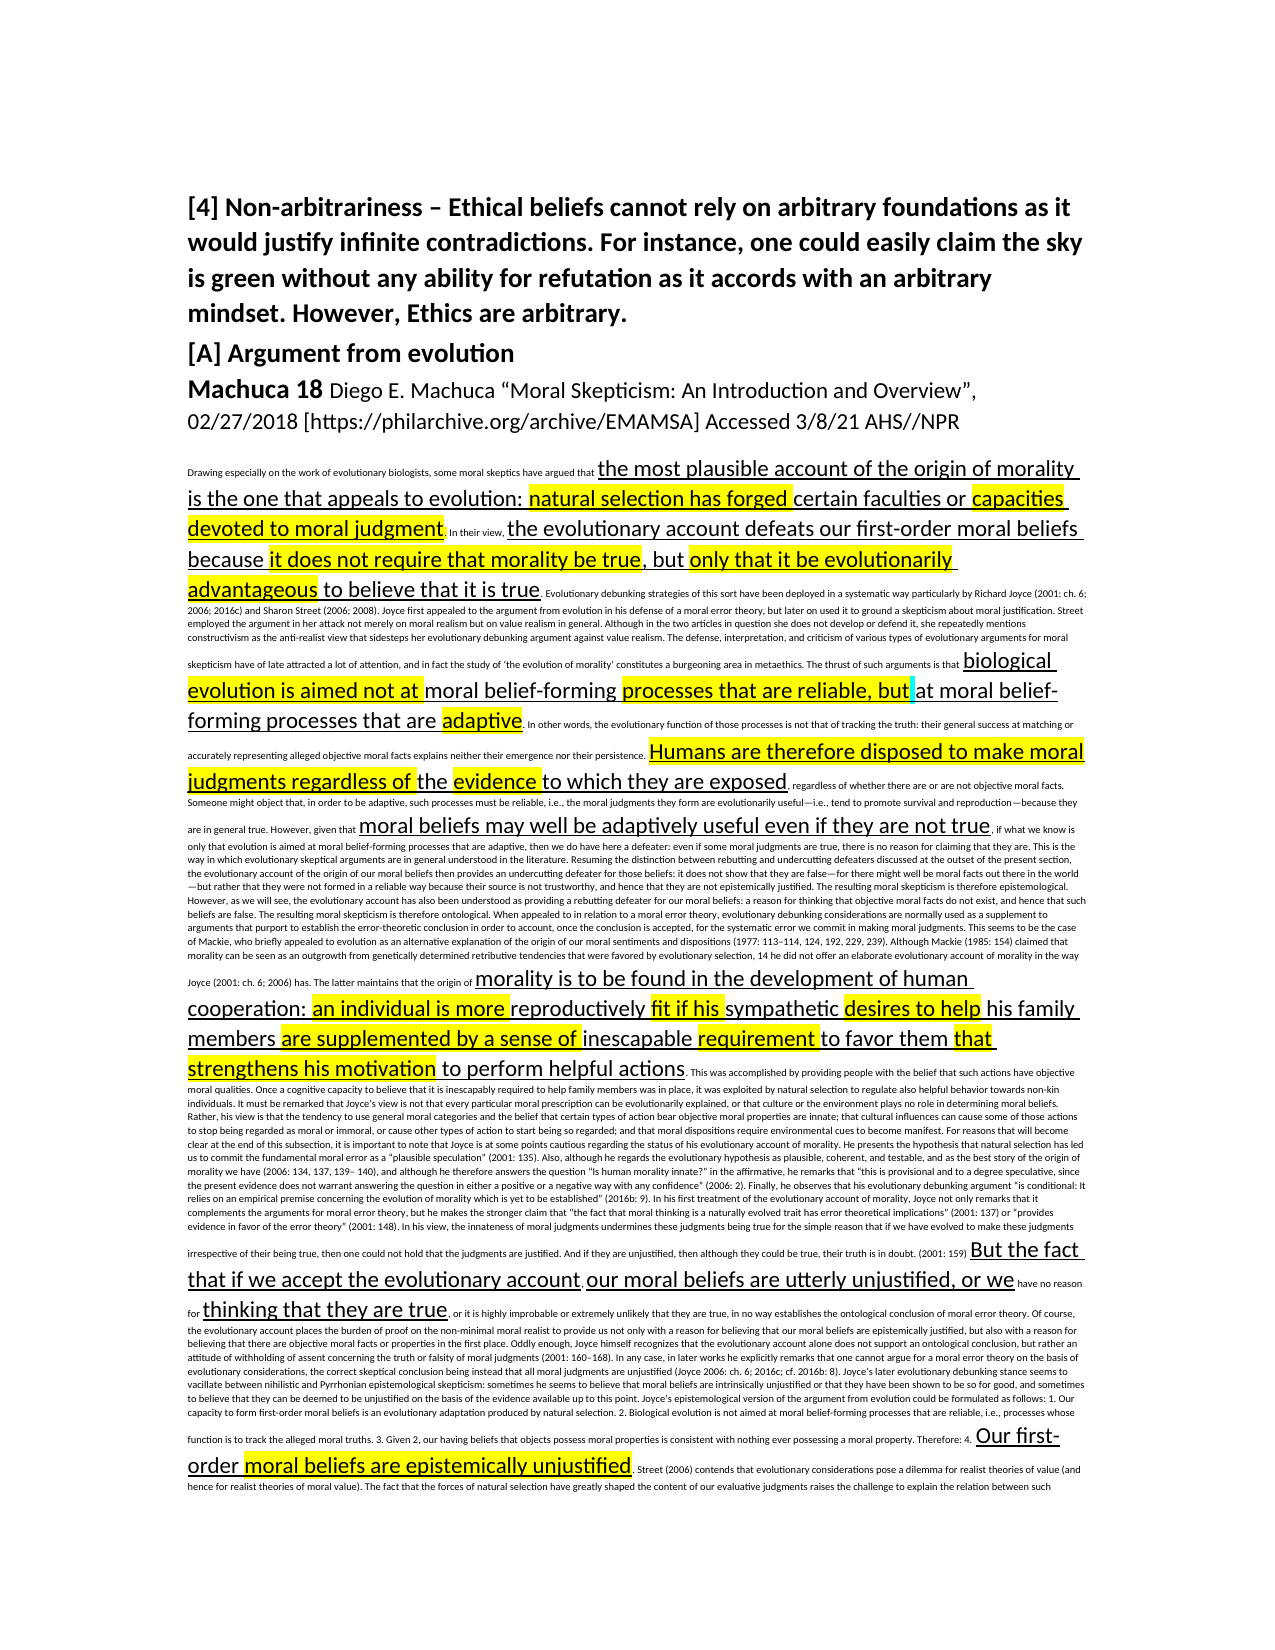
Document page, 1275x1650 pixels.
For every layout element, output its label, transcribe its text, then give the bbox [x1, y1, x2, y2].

subtitle [A] Argument from evolution [187, 336, 1087, 369]
text Machuca 18 Diego E. Machuca “Moral Skepticism: An Introduction and Overview”, 02/27/2018 [https://philarchive.org/archive/EMAMSA] Accessed 3/8/21 AHS//NPR [187, 372, 1087, 435]
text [187, 454, 1087, 1493]
subtitle [4] Non-arbitrariness – Ethical beliefs cannot rely on arbitrary foundations as it would justify infinite contradictions. For instance, one could easily claim the sky is green without any ability for refutation as it accords with an arbitrary mindset. However, Ethics are arbitrary. [187, 190, 1087, 330]
